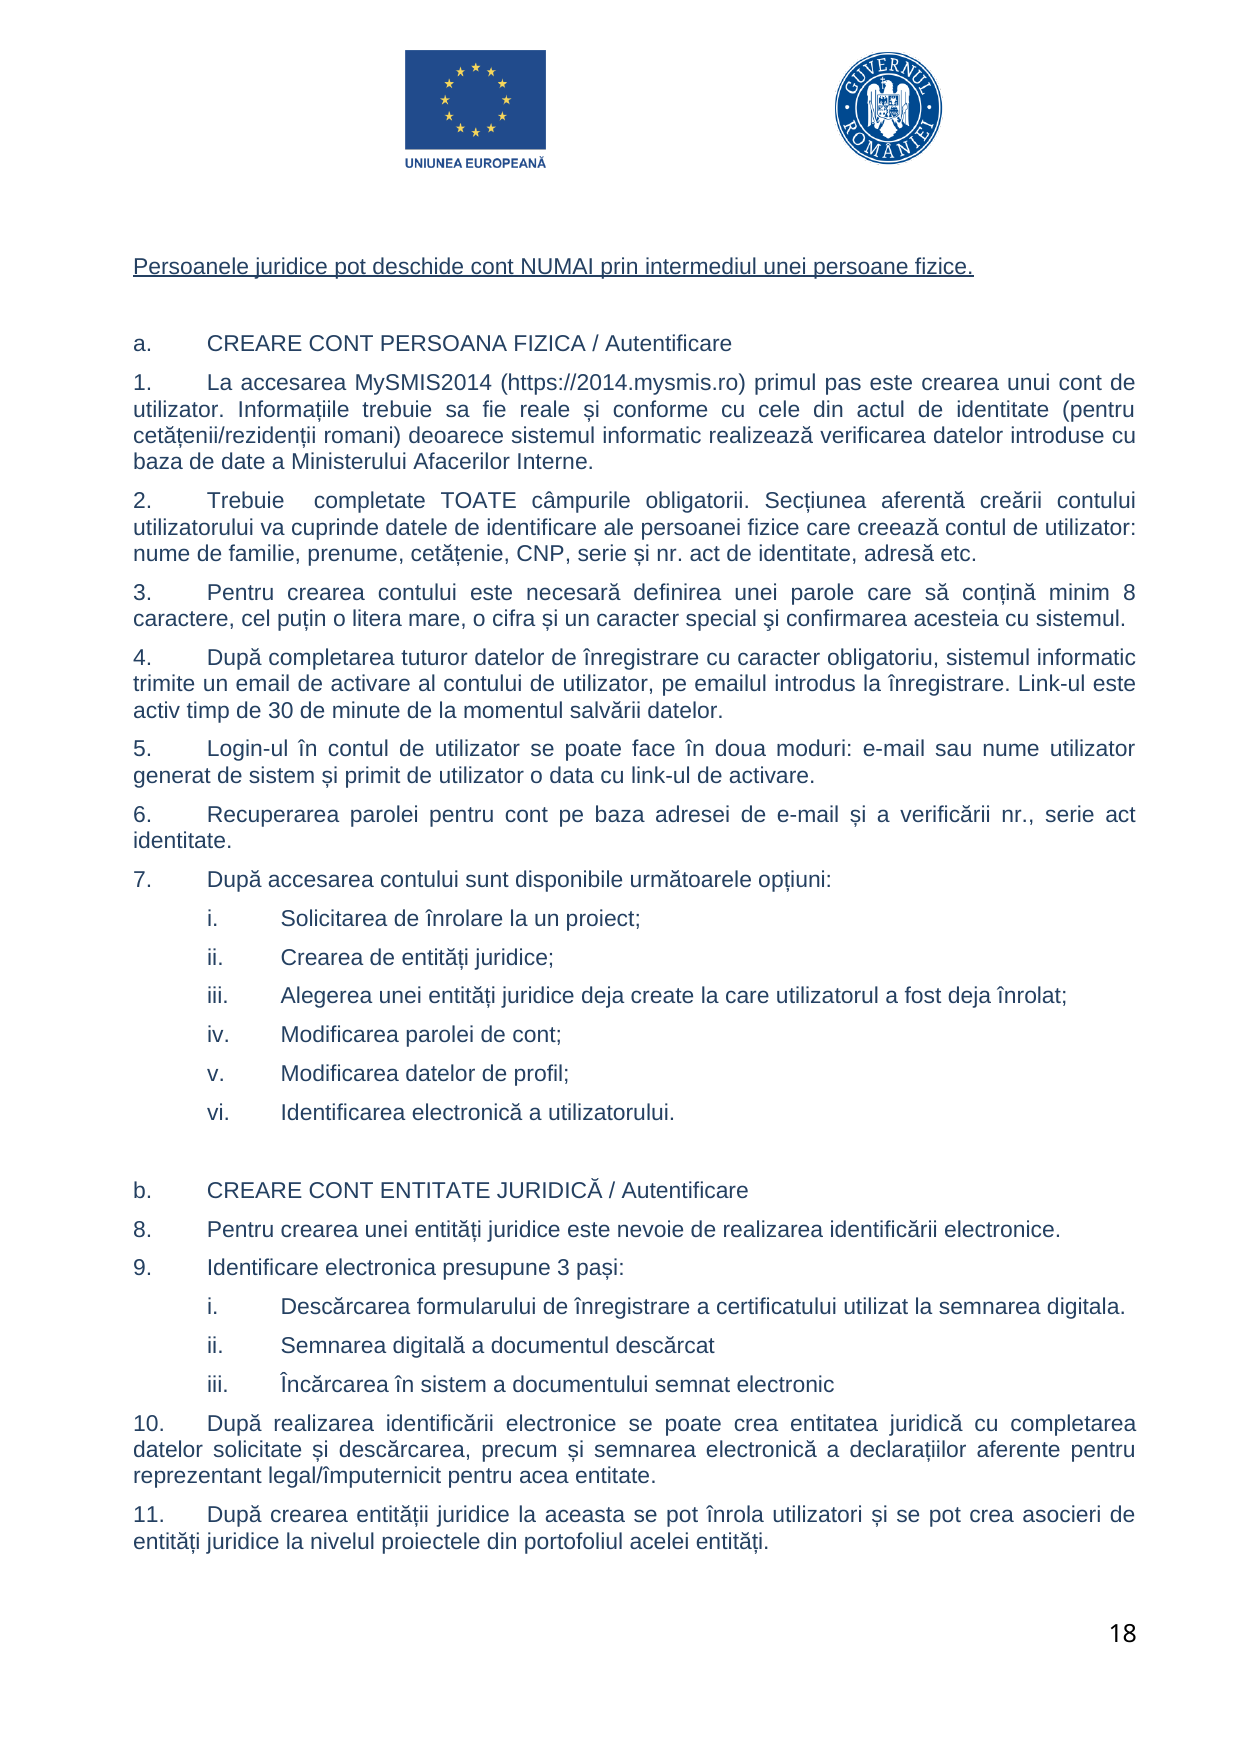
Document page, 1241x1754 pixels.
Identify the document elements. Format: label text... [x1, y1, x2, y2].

text vi. Identificarea electronică a utilizatorului. [207, 1099, 1137, 1125]
picture [405, 50, 546, 168]
text 10. După realizarea identificării electronice se poate crea entitatea juridică cu completarea datelor solicitate și descărcarea, precum și semnarea electronică a declarațiilor aferente pentru reprezentant legal/împuternicit pentru acea entitate. [133, 1410, 1137, 1489]
text 6. Recuperarea parolei pentru cont pe baza adresei de e-mail și a verificării nr., serie act identitate. [133, 801, 1137, 853]
text 4. După completarea tuturor datelor de înregistrare cu caracter obligatoriu, sistemul informatic trimite un email de activare al contului de utilizator, pe emailul introdus la înregistrare. Link-ul este activ timp de 30 de minute de la momentul salvării datelor. [133, 644, 1137, 723]
text b. CREARE CONT ENTITATE JURIDICĂ / Autentificare [133, 1177, 1137, 1203]
text iv. Modificarea parolei de cont; [207, 1021, 1137, 1048]
text 11. După crearea entității juridice la aceasta se pot înrola utilizatori și se pot crea asocieri de entități juridice la nivelul proiectele din portofoliul acelei entități. [133, 1501, 1137, 1554]
picture [833, 50, 943, 165]
text 8. Pentru crearea unei entități juridice este nevoie de realizarea identificării electronice. [133, 1216, 1137, 1242]
text 9. Identificare electronica presupune 3 pași: [133, 1254, 1137, 1281]
text 5. Login-ul în contul de utilizator se poate face în doua moduri: e-mail sau nume utilizator generat de sistem și primit de utilizator o data cu link-ul de activare. [133, 735, 1137, 788]
text a. CREARE CONT PERSOANA FIZICA / Autentificare [133, 330, 1137, 357]
text v. Modificarea datelor de profil; [207, 1060, 1137, 1086]
text i. Solicitarea de înrolare la un proiect; [207, 905, 1137, 931]
text 3. Pentru crearea contului este necesară definirea unei parole care să conțină minim 8 caractere, cel puțin o litera mare, o cifra și un caracter special şi confirmarea acesteia cu sistemul. [133, 579, 1137, 631]
text 1. La accesarea MySMIS2014 (https://2014.mysmis.ro) primul pas este crearea unui cont de utilizator. Informațiile trebuie sa fie reale și conforme cu cele din actul de identitate (pentru cetățenii/rezidenții romani) deoarece sistemul informatic realizează verificarea datelor introduse cu baza de date a Ministerului Afacerilor Interne. [133, 369, 1137, 474]
text 2. Trebuie completate TOATE câmpurile obligatorii. Secțiunea aferentă creării contului utilizatorului va cuprinde datele de identificare ale persoanei fizice care creează contul de utilizator: nume de familie, prenume, cetățenie, CNP, serie și nr. act de identitate, adresă etc. [133, 487, 1137, 566]
text ii. Crearea de entități juridice; [207, 943, 1137, 970]
text iii. Încărcarea în sistem a documentului semnat electronic [207, 1371, 1137, 1397]
text i. Descărcarea formularului de înregistrare a certificatului utilizat la semnarea digitala. [207, 1293, 1137, 1319]
text Persoanele juridice pot deschide cont NUMAI prin intermediul unei persoane fizice. [133, 253, 1137, 279]
text ii. Semnarea digitală a documentul descărcat [207, 1332, 1137, 1358]
text 7. După accesarea contului sunt disponibile următoarele opțiuni: [133, 866, 1137, 892]
text iii. Alegerea unei entități juridice deja create la care utilizatorul a fost deja înrolat; [207, 982, 1137, 1009]
